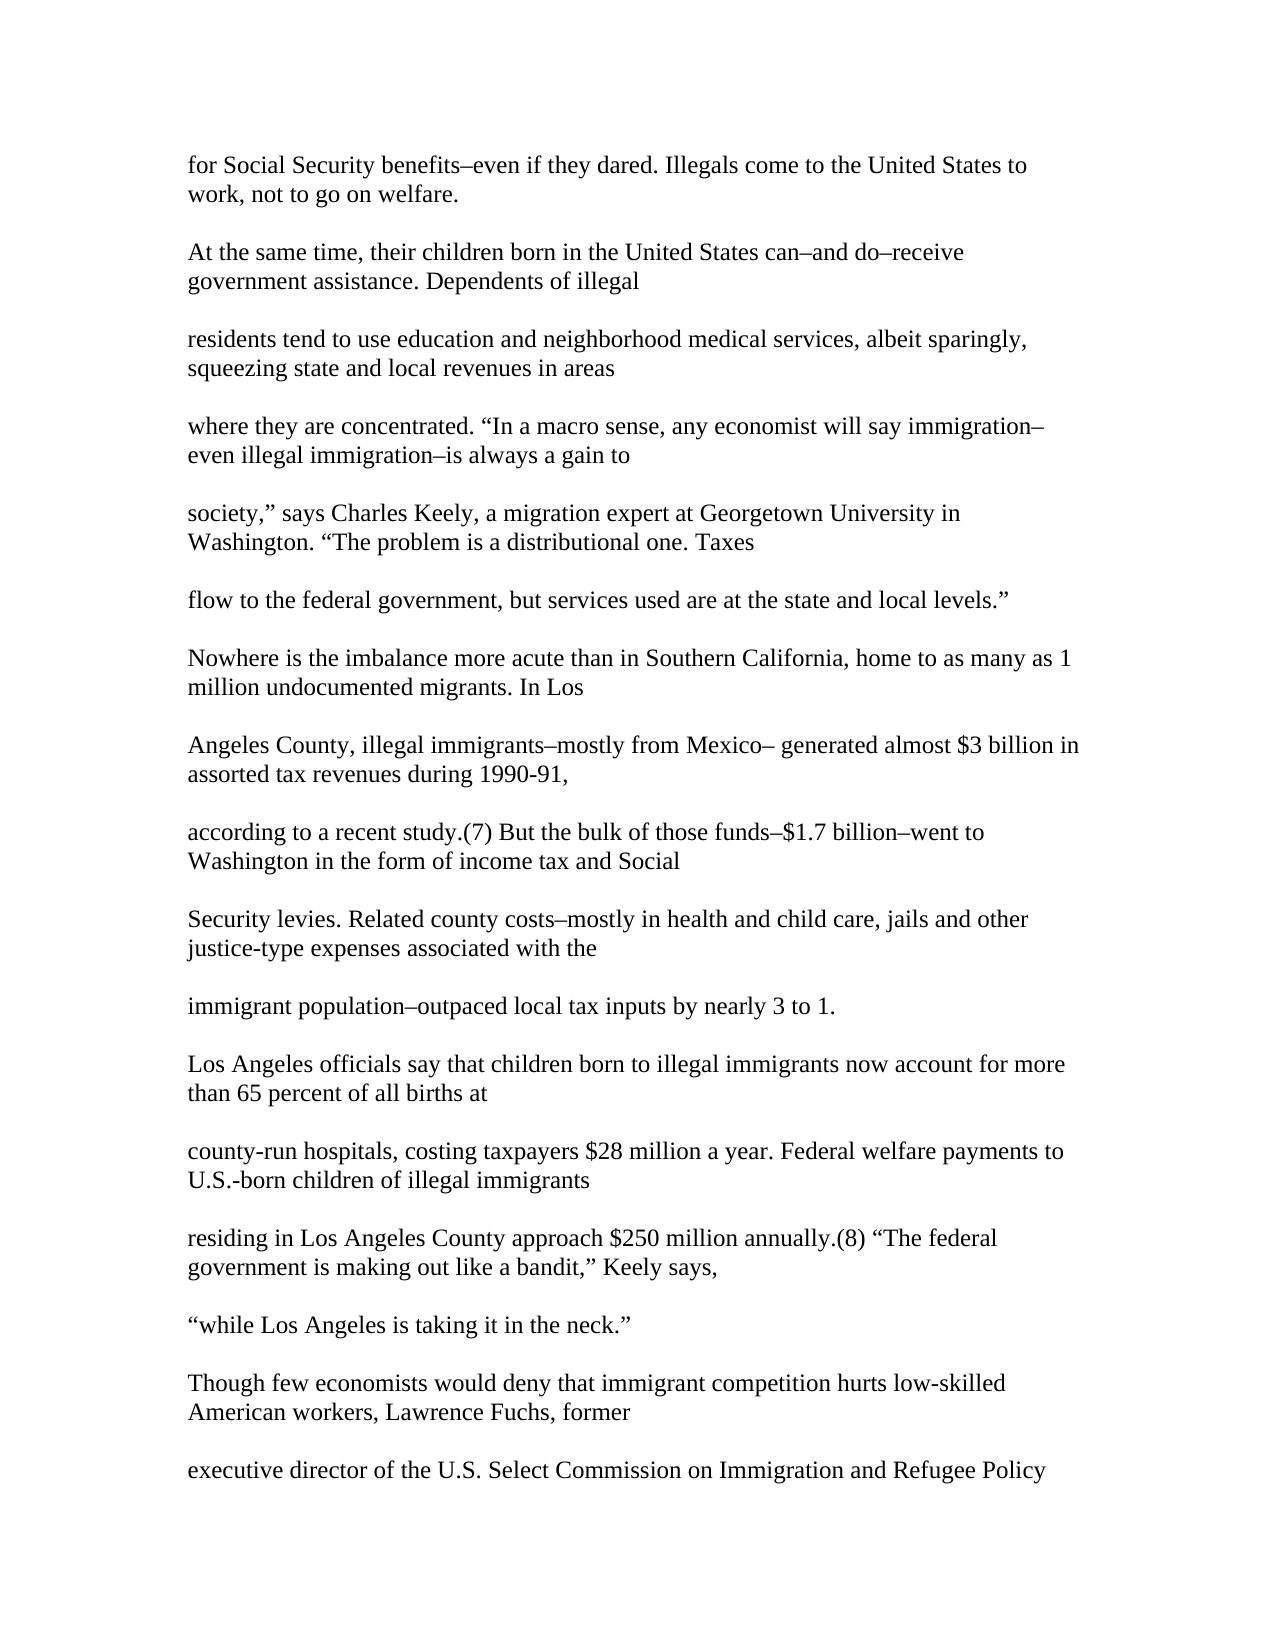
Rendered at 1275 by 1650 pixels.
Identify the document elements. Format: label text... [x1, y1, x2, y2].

text At the same time, their children born in the United States can–and do–receive government assistance. Dependents of illegal [187, 237, 1087, 294]
text flow to the federal government, but services used are at the state and local levels.” [187, 585, 1087, 614]
text Nowhere is the imbalance more acute than in Southern California, home to as many as 1 million undocumented migrants. In Los [187, 643, 1087, 701]
text Security levies. Related county costs–mostly in health and child care, jails and other justice-type expenses associated with the [187, 904, 1087, 962]
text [187, 1455, 1087, 1484]
text according to a recent study.(7) But the bulk of those funds–$1.7 billion–went to Washington in the form of income tax and Social [187, 817, 1087, 874]
text immigrant population–outpaced local tax inputs by nearly 3 to 1. [187, 991, 1087, 1020]
text society,” says Charles Keely, a migration expert at Georgetown University in Washington. “The problem is a distributional one. Taxes [187, 498, 1087, 555]
text Los Angeles officials say that children born to illegal immigrants now account for more than 65 percent of all births at [187, 1049, 1087, 1107]
text where they are concentrated. “In a macro sense, any economist will say immigration–even illegal immigration–is always a gain to [187, 411, 1087, 468]
text county-run hospitals, costing taxpayers $28 million a year. Federal welfare payments to U.S.-born children of illegal immigrants [187, 1136, 1087, 1194]
text Angeles County, illegal immigrants–mostly from Mexico– generated almost $3 billion in assorted tax revenues during 1990-91, [187, 730, 1087, 788]
text for Social Security benefits–even if they dared. Illegals come to the United States to work, not to go on welfare. [187, 150, 1087, 207]
text residents tend to use education and neighborhood medical services, albeit sparingly, squeezing state and local revenues in areas [187, 324, 1087, 381]
text residing in Los Angeles County approach $250 million annually.(8) “The federal government is making out like a bandit,” Keely says, [187, 1223, 1087, 1281]
text “while Los Angeles is taking it in the neck.” [187, 1310, 1087, 1339]
text Though few economists would deny that immigrant competition hurts low-skilled American workers, Lawrence Fuchs, former [187, 1368, 1087, 1426]
